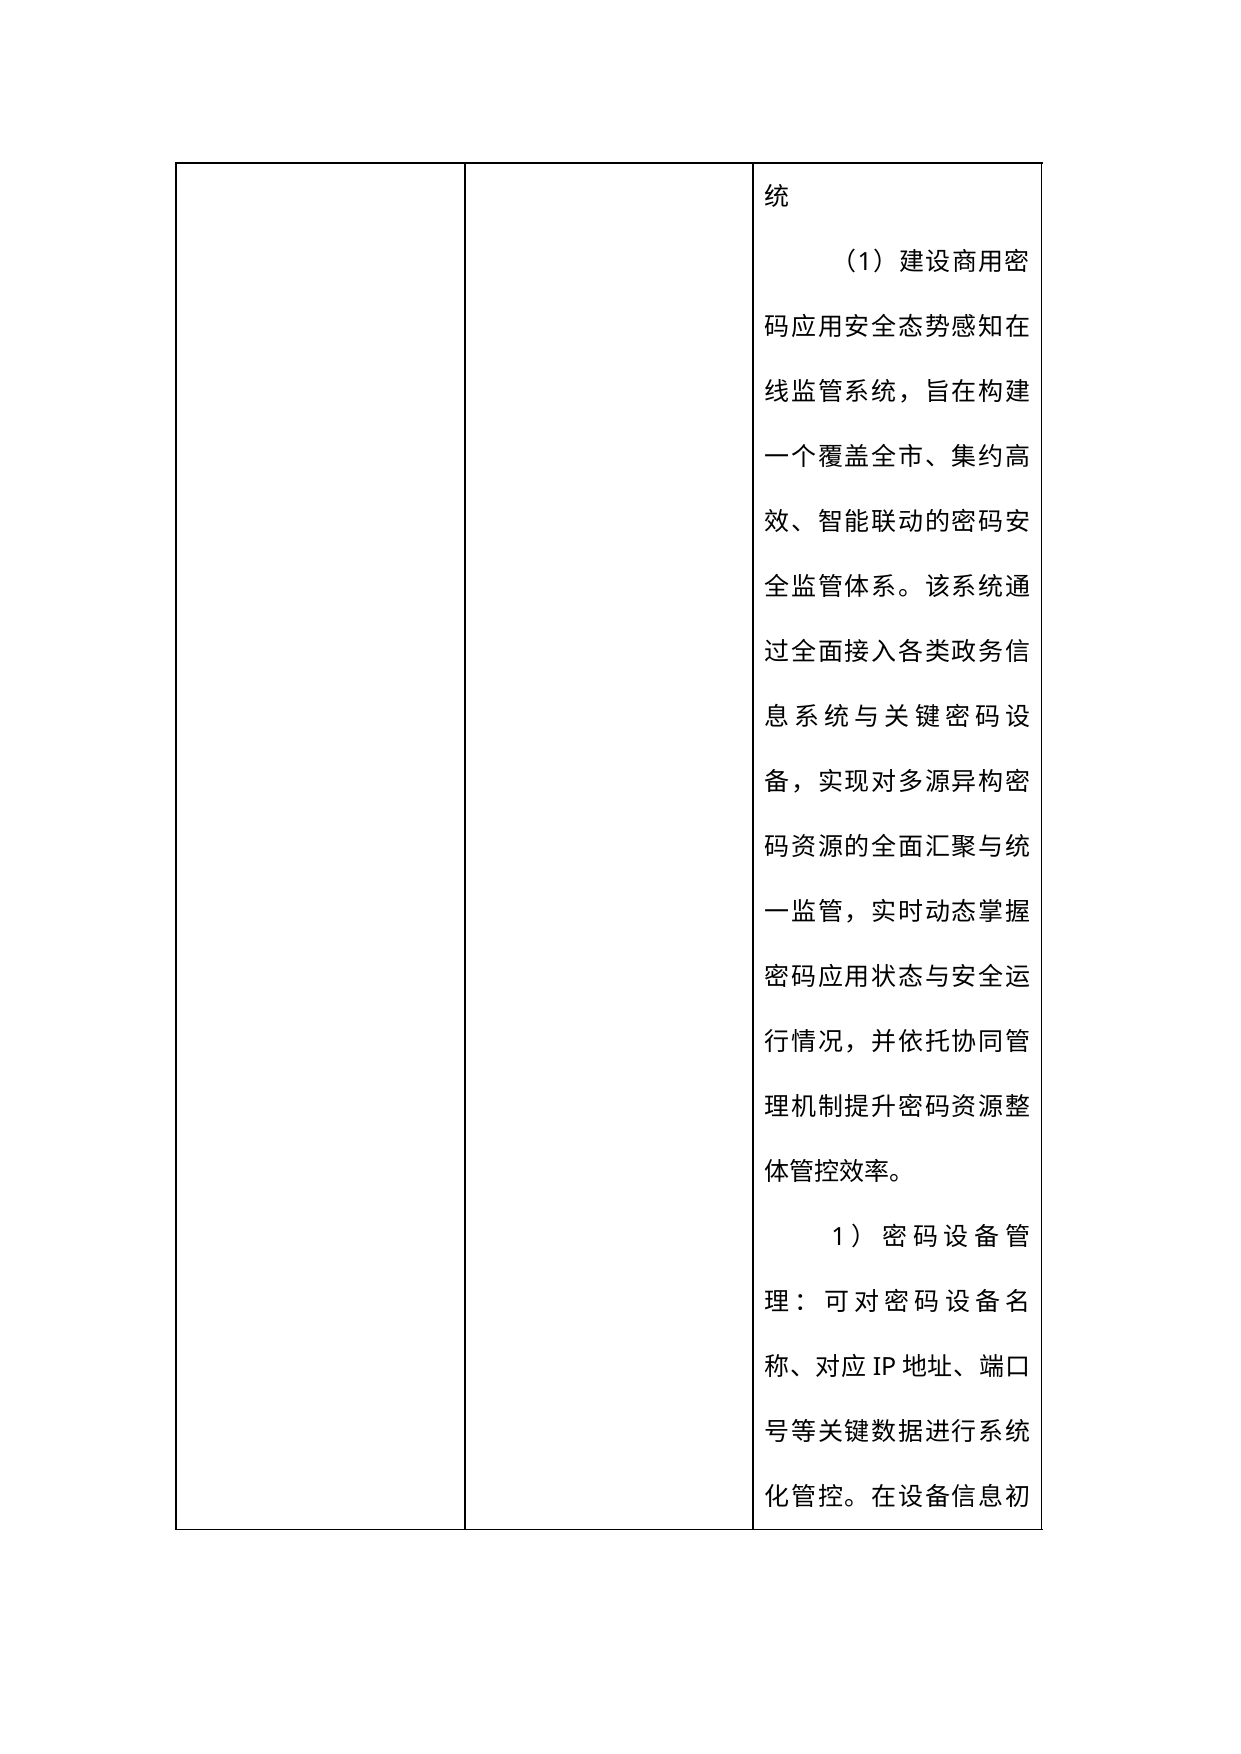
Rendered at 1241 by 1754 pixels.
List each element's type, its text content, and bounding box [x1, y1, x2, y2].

table_cell 1 [177, 164, 464, 1528]
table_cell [754, 164, 1041, 1528]
table_cell [466, 164, 752, 1528]
